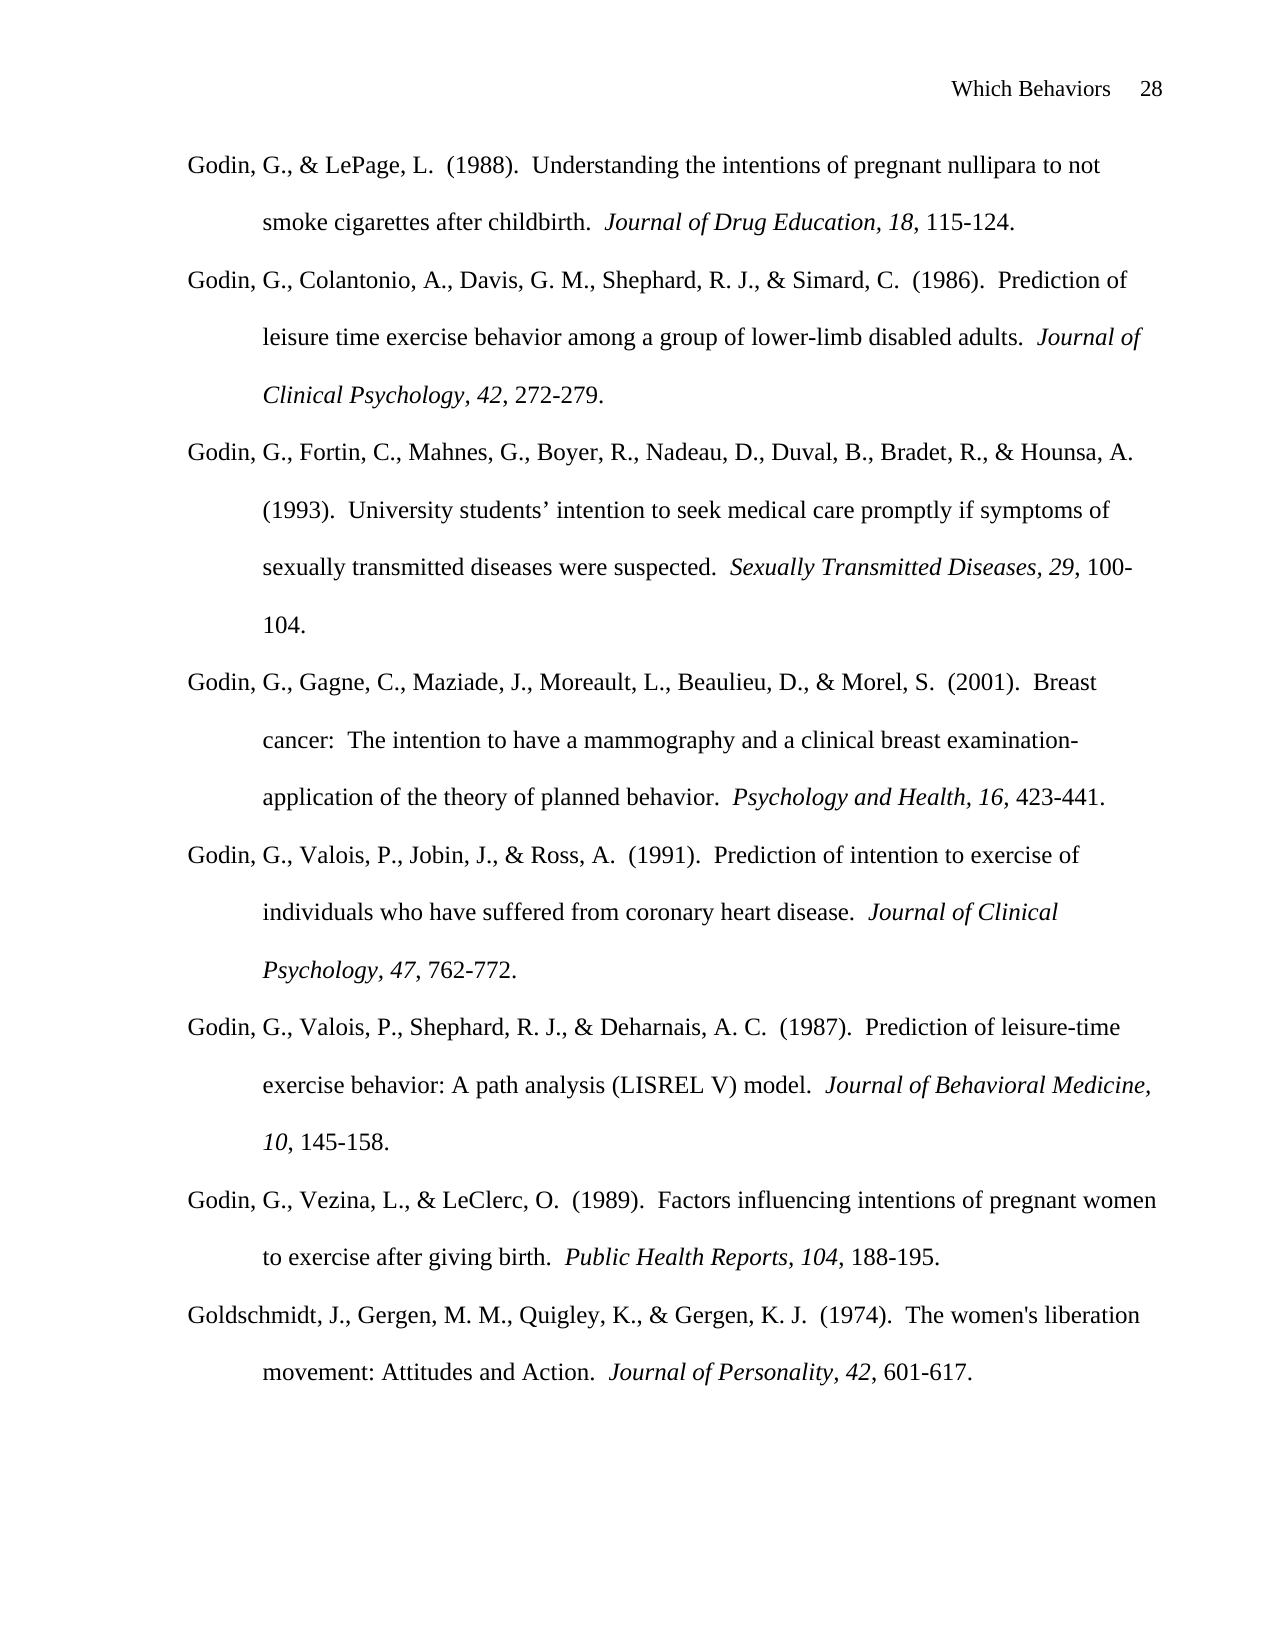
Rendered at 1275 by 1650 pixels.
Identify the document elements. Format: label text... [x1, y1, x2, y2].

text Godin, G., Fortin, C., Mahnes, G., Boyer, R., Nadeau, D., Duval, B., Bradet, R., & Hounsa, A. (1993). University students’ intention to seek medical care promptly if symptoms of sexually transmitted diseases were suspected. Sexually Transmitted Diseases, 29, 100-104. [187, 437, 1162, 639]
text Godin, G., Vezina, L., & LeClerc, O. (1989). Factors influencing intentions of pregnant women to exercise after giving birth. Public Health Reports, 104, 188-195. [187, 1185, 1162, 1271]
text Goldschmidt, J., Gergen, M. M., Quigley, K., & Gergen, K. J. (1974). The women's liberation movement: Attitudes and Action. Journal of Personality, 42, 601-617. [187, 1300, 1162, 1386]
text Godin, G., & LePage, L. (1988). Understanding the intentions of pregnant nullipara to not smoke cigarettes after childbirth. Journal of Drug Education, 18, 115-124. [187, 150, 1162, 236]
text Godin, G., Valois, P., Shephard, R. J., & Deharnais, A. C. (1987). Prediction of leisure-time exercise behavior: A path analysis (LISREL V) model. Journal of Behavioral Medicine, 10, 145-158. [187, 1012, 1162, 1156]
text Godin, G., Colantonio, A., Davis, G. M., Shephard, R. J., & Simard, C. (1986). Prediction of leisure time exercise behavior among a group of lower-limb disabled adults. Journal of Clinical Psychology, 42, 272-279. [187, 265, 1162, 409]
text Godin, G., Valois, P., Jobin, J., & Ross, A. (1991). Prediction of intention to exercise of individuals who have suffered from coronary heart disease. Journal of Clinical Psychology, 47, 762-772. [187, 840, 1162, 984]
text Godin, G., Gagne, C., Maziade, J., Moreault, L., Beaulieu, D., & Morel, S. (2001). Breast cancer: The intention to have a mammography and a clinical breast examination- application of the theory of planned behavior. Psychology and Health, 16, 423-441. [187, 667, 1162, 811]
